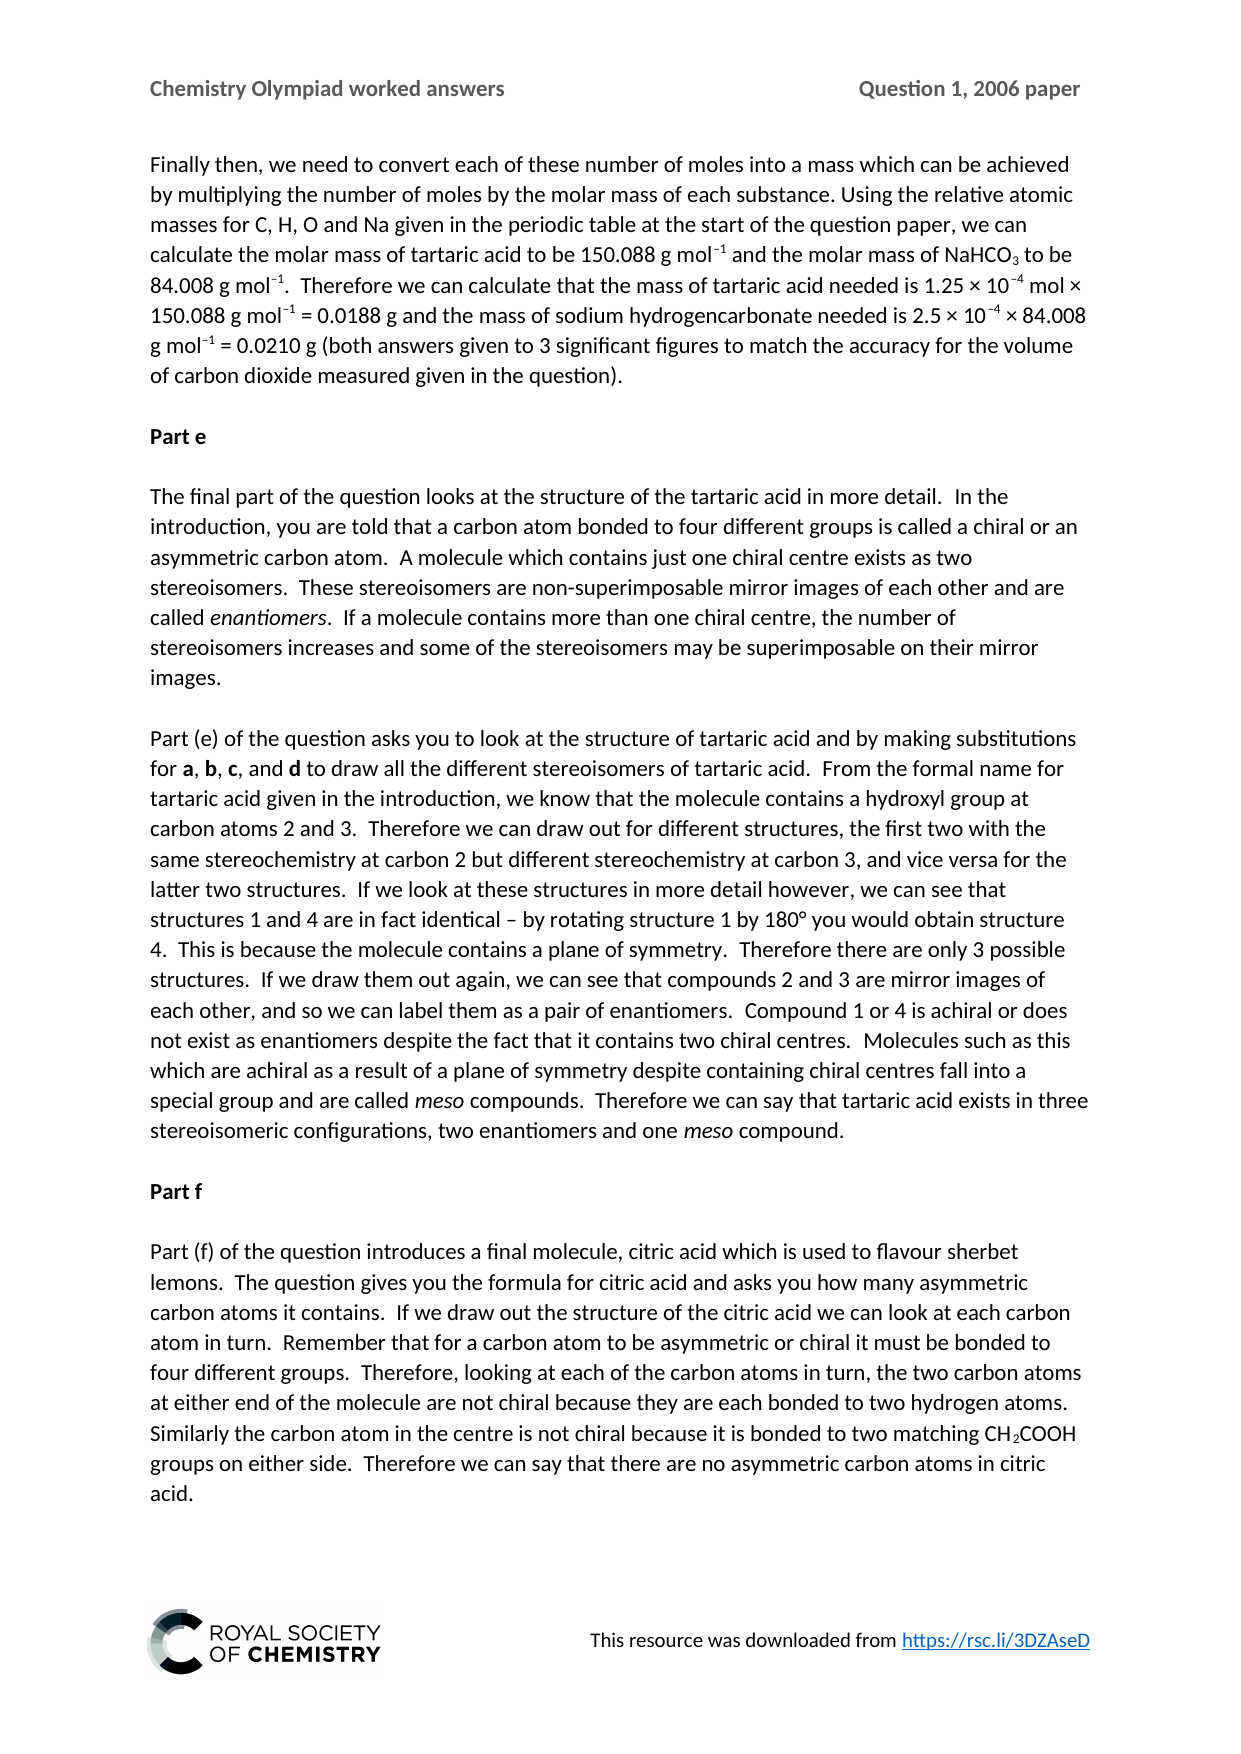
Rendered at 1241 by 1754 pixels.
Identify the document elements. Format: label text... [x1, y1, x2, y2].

text Finally then, we need to convert each of these number of moles into a mass which can be achieved by multiplying the number of moles by the molar mass of each substance. Using the relative atomic masses for C, H, O and Na given in the periodic table at the start of the question paper, we can calculate the molar mass of tartaric acid to be 150.088 g mol–1 and the molar mass of NaHCO3 to be 84.008 g mol–1. Therefore we can calculate that the mass of tartaric acid needed is 1.25 × 10–4 mol × 150.088 g mol–1 = 0.0188 g and the mass of sodium hydrogencarbonate needed is 2.5 × 10–4 × 84.008 g mol–1 = 0.0210 g (both answers given to 3 significant figures to match the accuracy for the volume of carbon dioxide measured given in the question). [150, 150, 1090, 389]
text Part e [150, 422, 1090, 450]
text Part (f) of the question introduces a final molecule, citric acid which is used to flavour sherbet lemons. The question gives you the formula for citric acid and asks you how many asymmetric carbon atoms it contains. If we draw out the structure of the citric acid we can look at each carbon atom in turn. Remember that for a carbon atom to be asymmetric or chiral it must be bonded to four different groups. Therefore, looking at each of the carbon atoms in turn, the two carbon atoms at either end of the molecule are not chiral because they are each bonded to two hydrogen atoms. Similarly the carbon atom in the centre is not chiral because it is bonded to two matching CH2COOH groups on either side. Therefore we can say that there are no asymmetric carbon atoms in citric acid. [150, 1237, 1090, 1507]
text Part f [150, 1177, 1090, 1205]
picture [143, 1606, 385, 1679]
text Part (e) of the question asks you to look at the structure of tartaric acid and by making substitutions for a, b, c, and d to draw all the different stereoisomers of tartaric acid. From the formal name for tartaric acid given in the introduction, we know that the molecule contains a hydroxyl group at carbon atoms 2 and 3. Therefore we can draw out for different structures, the first two with the same stereochemistry at carbon 2 but different stereochemistry at carbon 3, and vice versa for the latter two structures. If we look at these structures in more detail however, we can see that structures 1 and 4 are in fact identical – by rotating structure 1 by 180° you would obtain structure 4. This is because the molecule contains a plane of symmetry. Therefore there are only 3 possible structures. If we draw them out again, we can see that compounds 2 and 3 are mirror images of each other, and so we can label them as a pair of enantiomers. Compound 1 or 4 is achiral or does not exist as enantiomers despite the fact that it contains two chiral centres. Molecules such as this which are achiral as a result of a plane of symmetry despite containing chiral centres fall into a special group and are called meso compounds. Therefore we can say that tartaric acid exists in three stereoisomeric configurations, two enantiomers and one meso compound. [150, 724, 1090, 1145]
text The final part of the question looks at the structure of the tartaric acid in more detail. In the introduction, you are told that a carbon atom bonded to four different groups is called a chiral or an asymmetric carbon atom. A molecule which contains just one chiral centre exists as two stereoisomers. These stereoisomers are non-superimposable mirror images of each other and are called enantiomers. If a molecule contains more than one chiral centre, the number of stereoisomers increases and some of the stereoisomers may be superimposable on their mirror images. [150, 482, 1090, 692]
